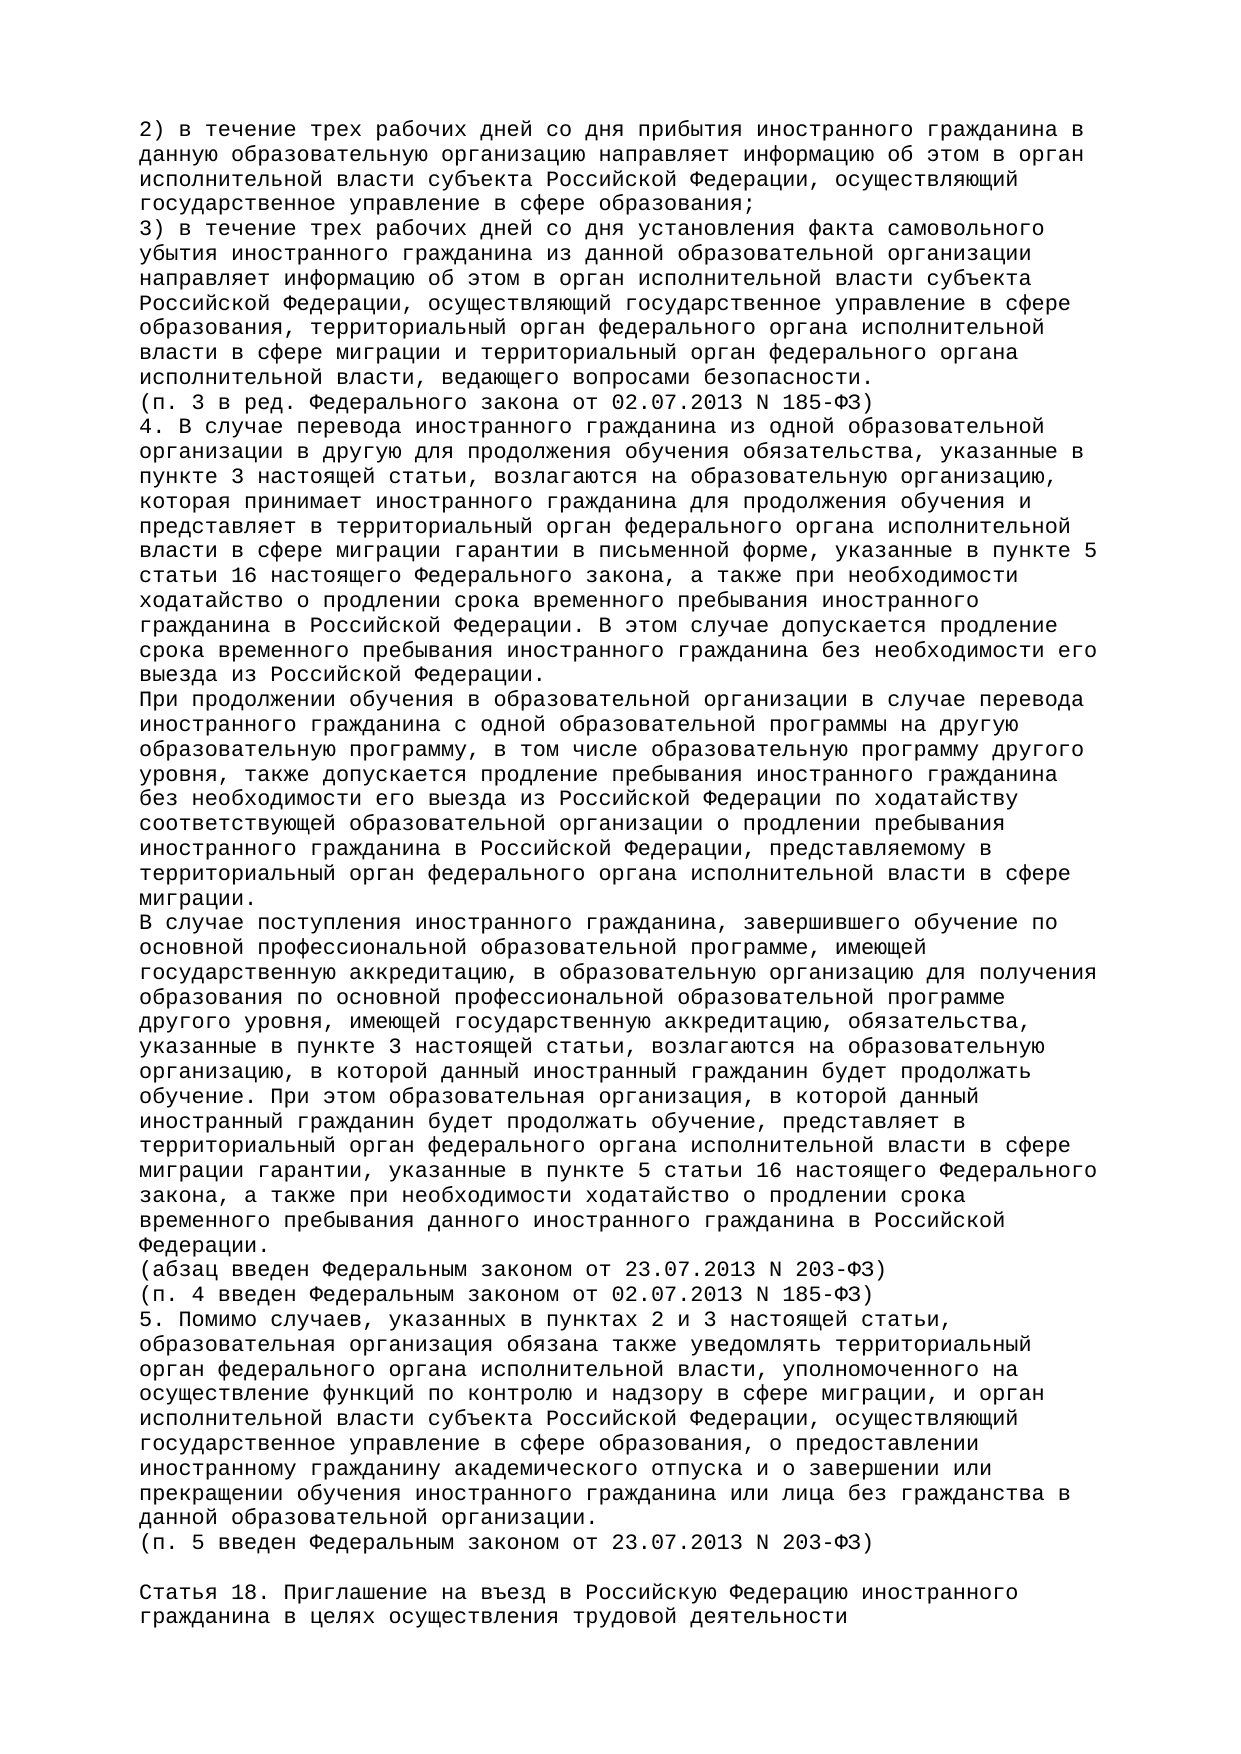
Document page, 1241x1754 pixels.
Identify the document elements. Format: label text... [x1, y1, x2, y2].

text В случае поступления иностранного гражданина, завершившего обучение по основной профессиональной образовательной программе, имеющей государственную аккредитацию, в образовательную организацию для получения образования по основной профессиональной образовательной программе другого уровня, имеющей государственную аккредитацию, обязательства, указанные в пункте 3 настоящей статьи, возлагаются на образовательную организацию, в которой данный иностранный гражданин будет продолжать обучение. При этом образовательная организация, в которой данный иностранный гражданин будет продолжать обучение, представляет в территориальный орган федерального органа исполнительной власти в сфере миграции гарантии, указанные в пункте 5 статьи 16 настоящего Федерального закона, а также при необходимости ходатайство о продлении срока временного пребывания данного иностранного гражданина в Российской Федерации. [139, 911, 1101, 1258]
text 3) в течение трех рабочих дней со дня установления факта самовольного убытия иностранного гражданина из данной образовательной организации направляет информацию об этом в орган исполнительной власти субъекта Российской Федерации, осуществляющий государственное управление в сфере образования, территориальный орган федерального органа исполнительной власти в сфере миграции и территориальный орган федерального органа исполнительной власти, ведающего вопросами безопасности. [139, 217, 1101, 391]
text 4. В случае перевода иностранного гражданина из одной образовательной организации в другую для продолжения обучения обязательства, указанные в пункте 3 настоящей статьи, возлагаются на образовательную организацию, которая принимает иностранного гражданина для продолжения обучения и представляет в территориальный орган федерального органа исполнительной власти в сфере миграции гарантии в письменной форме, указанные в пункте 5 статьи 16 настоящего Федерального закона, а также при необходимости ходатайство о продлении срока временного пребывания иностранного гражданина в Российской Федерации. В этом случае допускается продление срока временного пребывания иностранного гражданина без необходимости его выезда из Российской Федерации. [139, 416, 1101, 688]
text Статья 18. Приглашение на въезд в Российскую Федерацию иностранного гражданина в целях осуществления трудовой деятельности [139, 1581, 1101, 1630]
text (п. 3 в ред. Федерального закона от 02.07.2013 N 185-ФЗ) [139, 391, 1101, 416]
text 2) в течение трех рабочих дней со дня прибытия иностранного гражданина в данную образовательную организацию направляет информацию об этом в орган исполнительной власти субъекта Российской Федерации, осуществляющий государственное управление в сфере образования; [139, 118, 1101, 217]
text (п. 5 введен Федеральным законом от 23.07.2013 N 203-ФЗ) [139, 1531, 1101, 1556]
text При продолжении обучения в образовательной организации в случае перевода иностранного гражданина с одной образовательной программы на другую образовательную программу, в том числе образовательную программу другого уровня, также допускается продление пребывания иностранного гражданина без необходимости его выезда из Российской Федерации по ходатайству соответствующей образовательной организации о продлении пребывания иностранного гражданина в Российской Федерации, представляемому в территориальный орган федерального органа исполнительной власти в сфере миграции. [139, 688, 1101, 911]
text 5. Помимо случаев, указанных в пунктах 2 и 3 настоящей статьи, образовательная организация обязана также уведомлять территориальный орган федерального органа исполнительной власти, уполномоченного на осуществление функций по контролю и надзору в сфере миграции, и орган исполнительной власти субъекта Российской Федерации, осуществляющий государственное управление в сфере образования, о предоставлении иностранному гражданину академического отпуска и о завершении или прекращении обучения иностранного гражданина или лица без гражданства в данной образовательной организации. [139, 1308, 1101, 1531]
text (абзац введен Федеральным законом от 23.07.2013 N 203-ФЗ) [139, 1258, 1101, 1283]
text (п. 4 введен Федеральным законом от 02.07.2013 N 185-ФЗ) [139, 1283, 1101, 1308]
